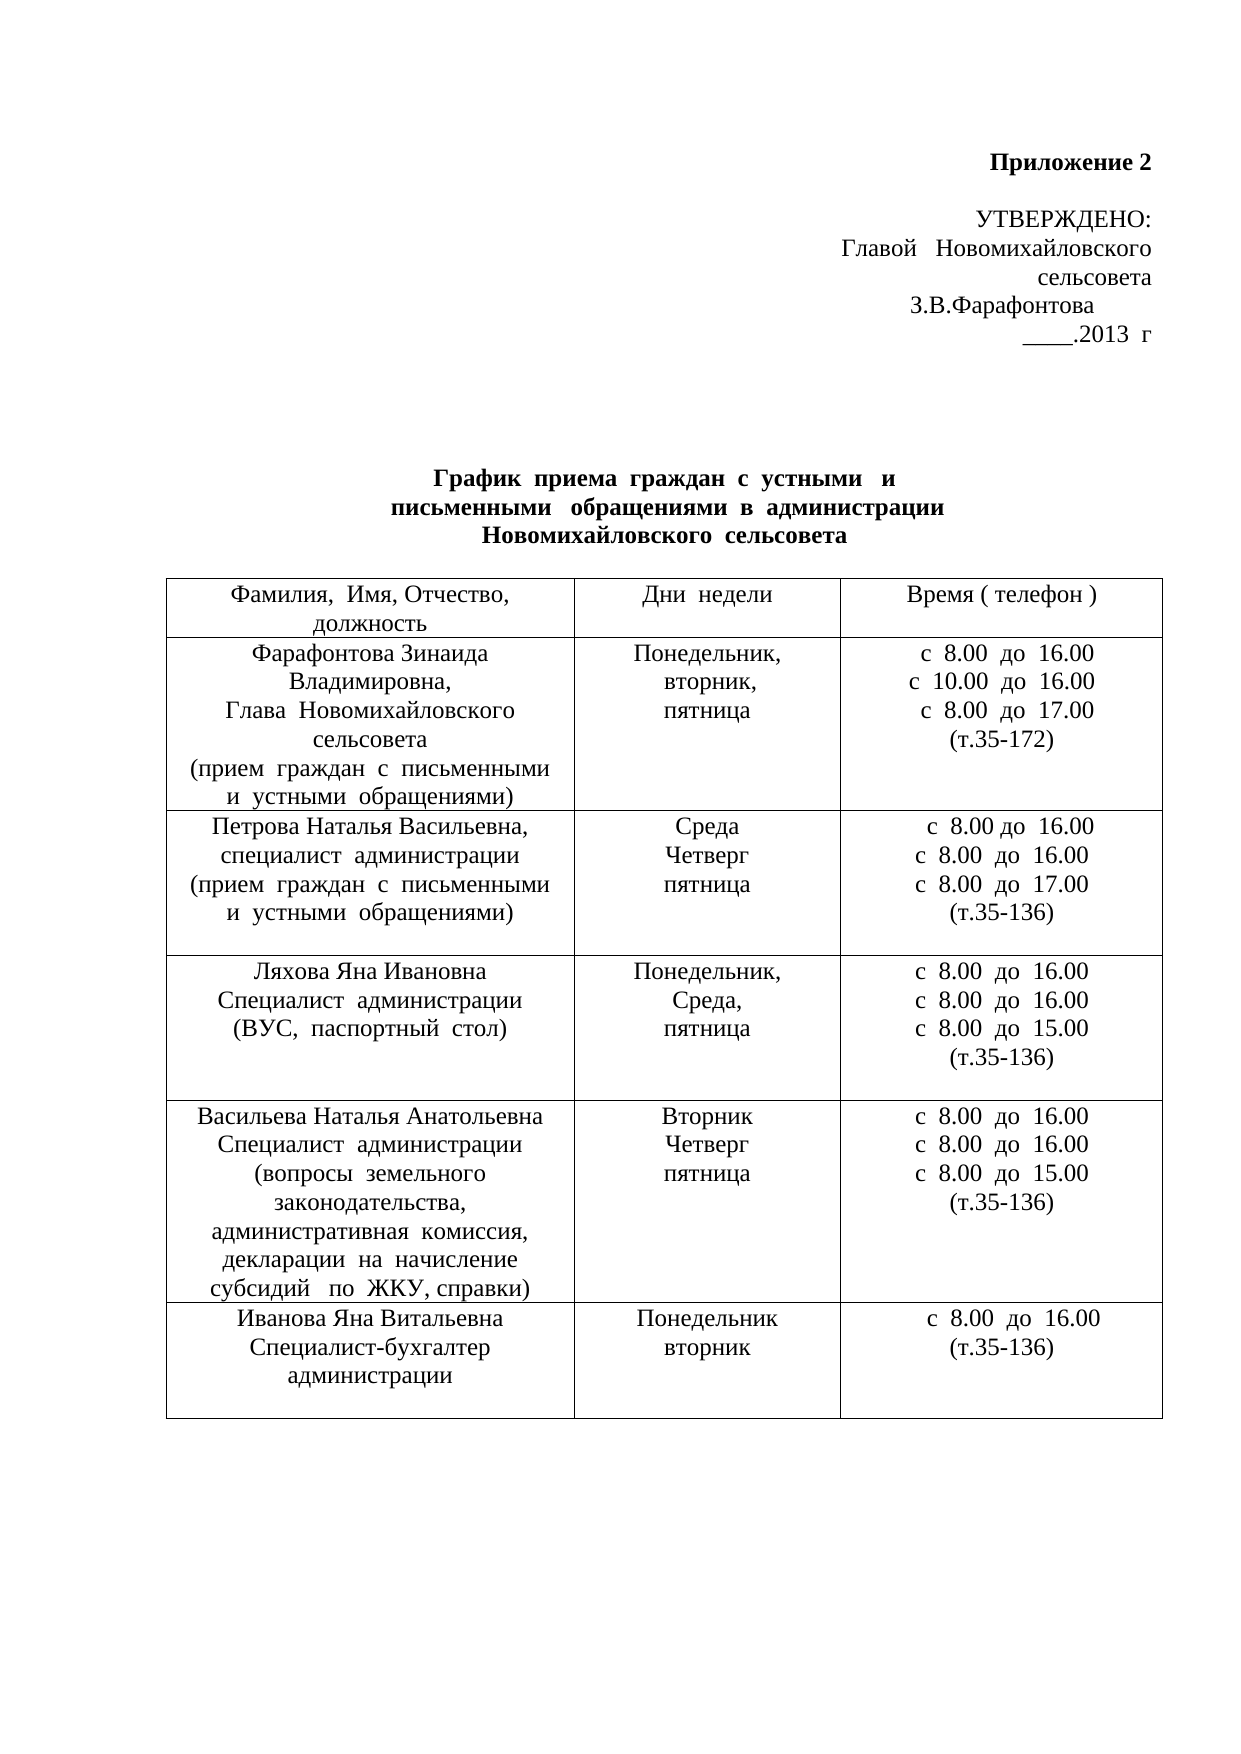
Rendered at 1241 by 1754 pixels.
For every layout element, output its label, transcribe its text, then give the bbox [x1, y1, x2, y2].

table_cell с 8.00 до 16.00 с 10.00 до 16.00 с 8.00 до 17.00 (т.35-172) [841, 638, 1162, 810]
table_cell Ляхова Яна Ивановна Специалист администрации (ВУС, паспортный стол) [167, 956, 574, 1100]
table_header Время ( телефон ) [841, 579, 1162, 637]
table_cell Понедельник, вторник, пятница [575, 638, 840, 810]
text Новомихайловского сельсовета [177, 521, 1152, 549]
table_cell Иванова Яна Витальевна Специалист-бухгалтер администрации [167, 1303, 574, 1418]
text УТВЕРЖДЕНО: [177, 204, 1152, 233]
text сельсовета [177, 262, 1152, 291]
text График приема граждан с устными и [177, 463, 1152, 492]
table_cell Понедельник, Среда, пятница [575, 956, 840, 1100]
table_cell с 8.00 до 16.00 с 8.00 до 16.00 с 8.00 до 17.00 (т.35-136) [841, 811, 1162, 955]
table_cell с 8.00 до 16.00 с 8.00 до 16.00 с 8.00 до 15.00 (т.35-136) [841, 1101, 1162, 1302]
table_cell Среда Четверг пятница [575, 811, 840, 955]
text письменными обращениями в администрации [177, 492, 1152, 521]
table_cell Петрова Наталья Васильевна, специалист администрации (прием граждан с письменными и устными обращениями) [167, 811, 574, 955]
text З.В.Фарафонтова [177, 291, 1152, 319]
text ____.2013 г [177, 319, 1152, 348]
table_cell с 8.00 до 16.00 с 8.00 до 16.00 с 8.00 до 15.00 (т.35-136) [841, 956, 1162, 1100]
text Главой Новомихайловского [177, 233, 1152, 262]
table_cell Понедельник вторник [575, 1303, 840, 1418]
table_header Дни недели [575, 579, 840, 637]
table_header Фамилия, Имя, Отчество, должность [167, 579, 574, 637]
table_cell Вторник Четверг пятница [575, 1101, 840, 1302]
text Приложение 2 [177, 147, 1152, 176]
table_cell Васильева Наталья Анатольевна Специалист администрации (вопросы земельного законодательства, административная комиссия, декларации на начисление субсидий по ЖКУ, справки) [167, 1101, 574, 1302]
table_cell с 8.00 до 16.00 (т.35-136) [841, 1303, 1162, 1418]
table_cell Фарафонтова Зинаида Владимировна, Глава Новомихайловского сельсовета (прием граждан с письменными и устными обращениями) [167, 638, 574, 810]
